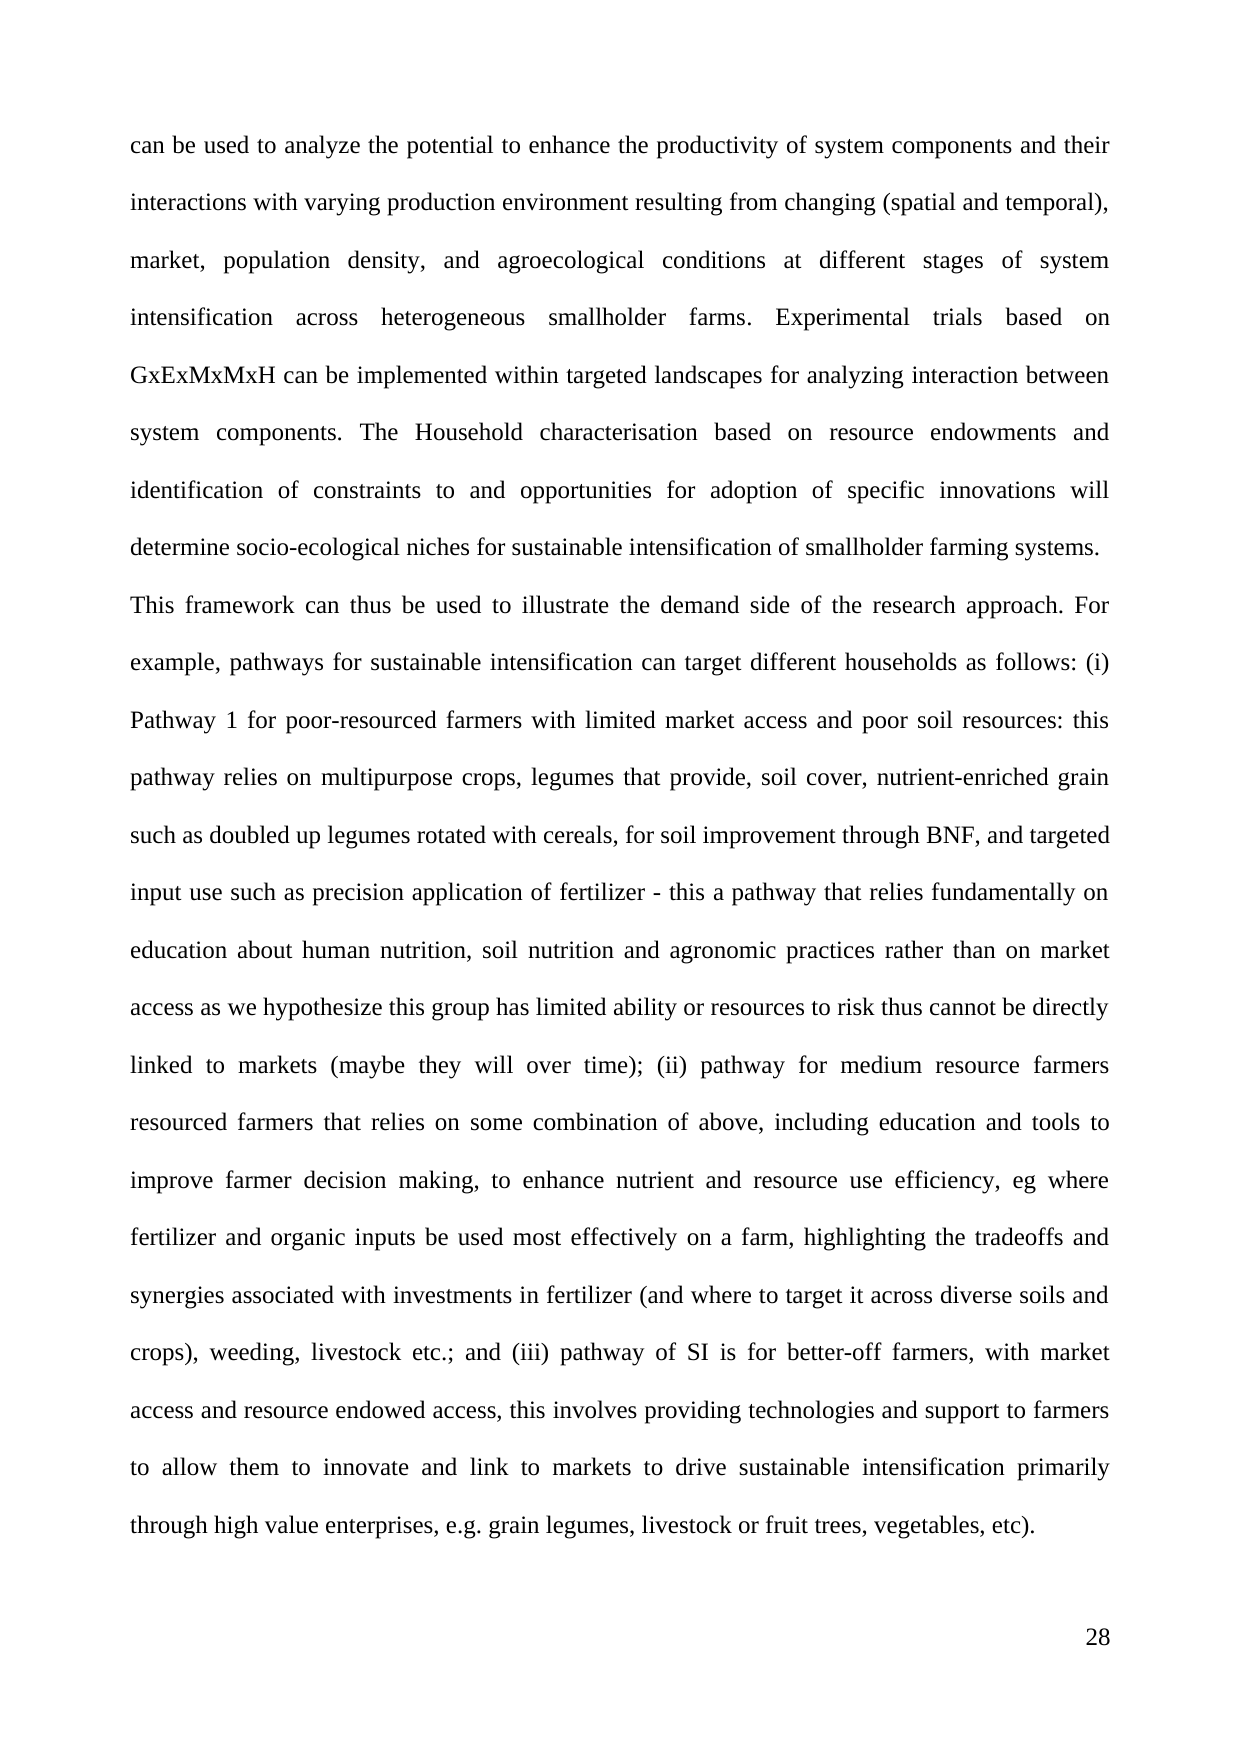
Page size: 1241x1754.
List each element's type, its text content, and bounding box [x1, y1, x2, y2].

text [130, 130, 1110, 561]
text This framework can thus be used to illustrate the demand side of the research approach. For example, pathways for sustainable intensification can target different households as follows: (i) Pathway 1 for poor-resourced farmers with limited market access and poor soil resources: this pathway relies on multipurpose crops, legumes that provide, soil cover, nutrient-enriched grain such as doubled up legumes rotated with cereals, for soil improvement through BNF, and targeted input use such as precision application of fertilizer - this a pathway that relies fundamentally on education about human nutrition, soil nutrition and agronomic practices rather than on market access as we hypothesize this group has limited ability or resources to risk thus cannot be directly linked to markets (maybe they will over time); (ii) pathway for medium resource farmers resourced farmers that relies on some combination of above, including education and tools to improve farmer decision making, to enhance nutrient and resource use efficiency, eg where fertilizer and organic inputs be used most effectively on a farm, highlighting the tradeoffs and synergies associated with investments in fertilizer (and where to target it across diverse soils and crops), weeding, livestock etc.; and (iii) pathway of SI is for better-off farmers, with market access and resource endowed access, this involves providing technologies and support to farmers to allow them to innovate and link to markets to drive sustainable intensification primarily through high value enterprises, e.g. grain legumes, livestock or fruit trees, vegetables, etc). [130, 590, 1110, 1539]
